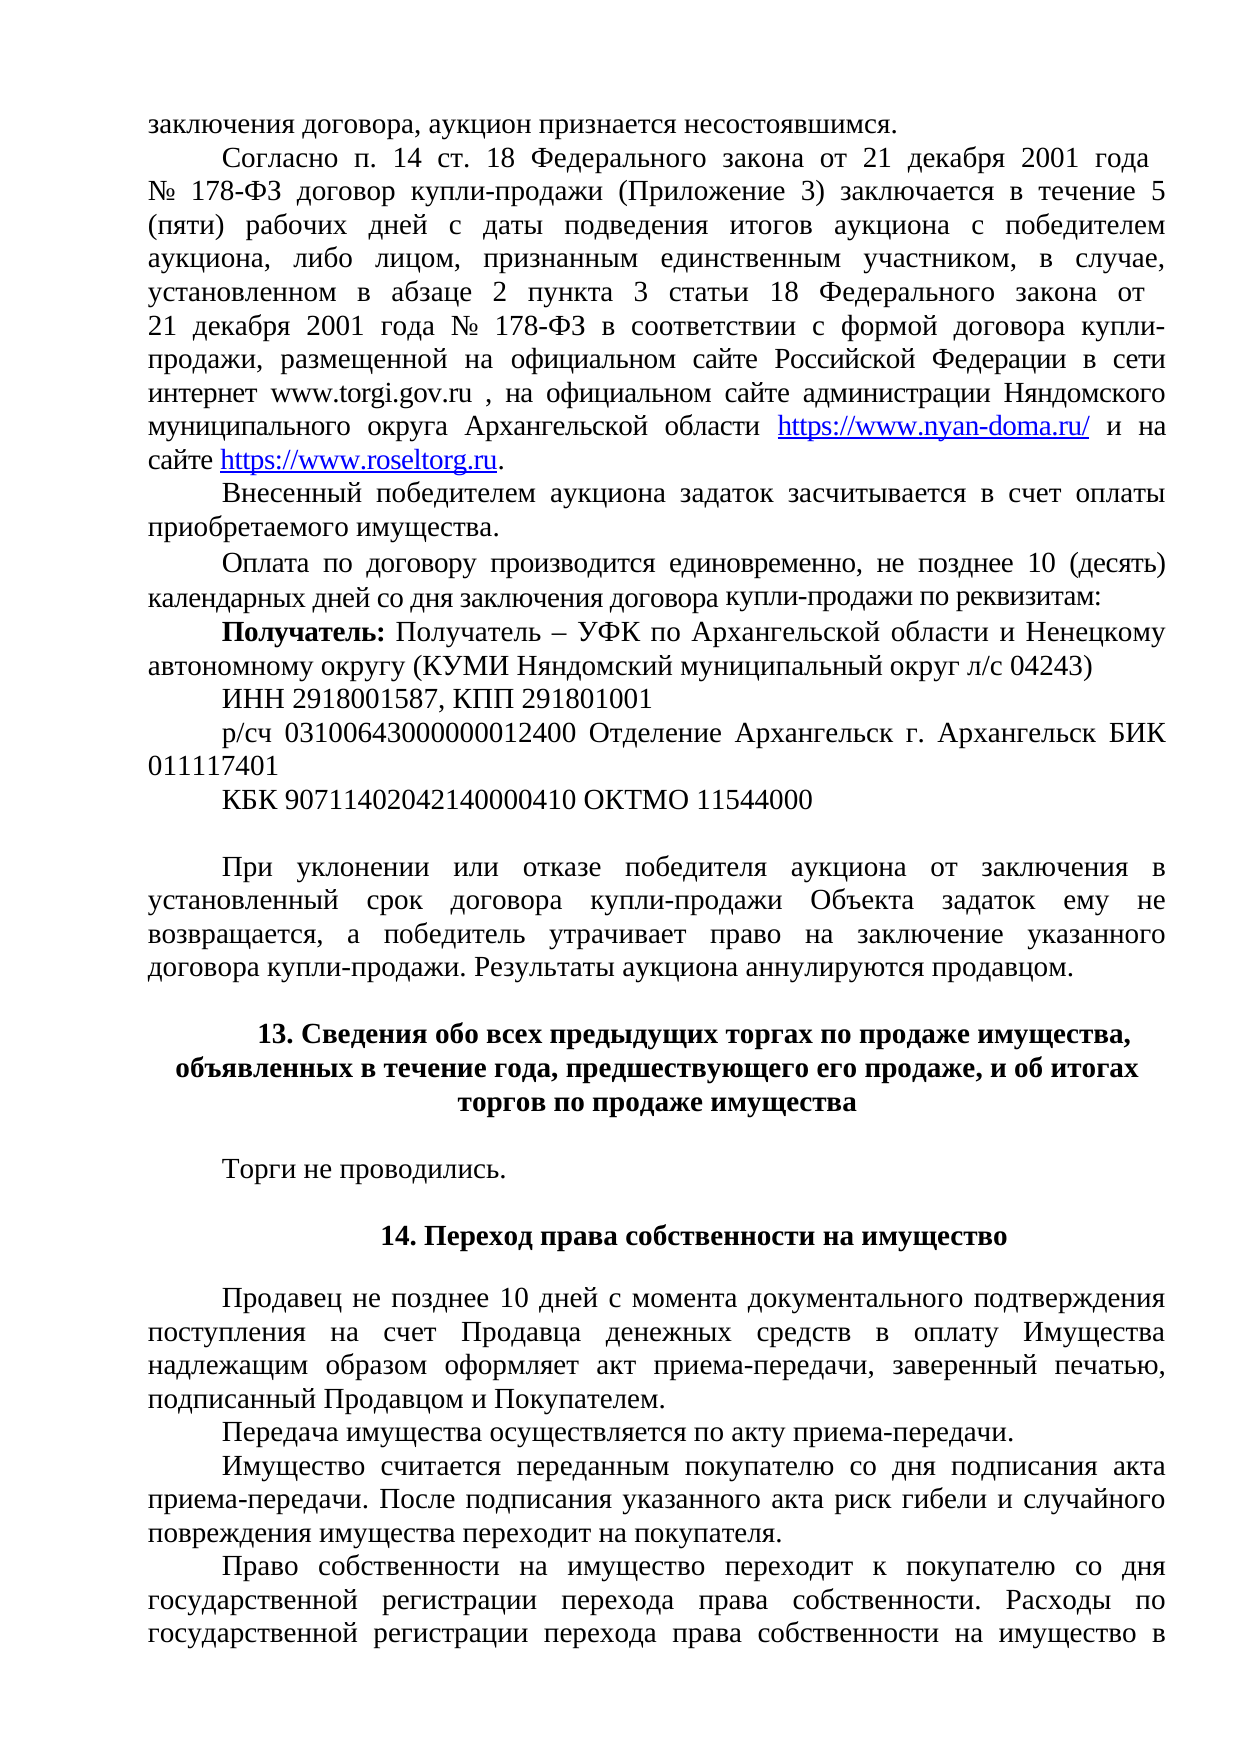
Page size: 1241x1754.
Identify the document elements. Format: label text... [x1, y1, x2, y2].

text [148, 1548, 1166, 1649]
text Торги не проводились. [148, 1151, 1166, 1184]
text ИНН 2918001587, КПП 291801001 [148, 681, 1166, 715]
text Имущество считается переданным покупателю со дня подписания акта приема-передачи. После подписания указанного акта риск гибели и случайного повреждения имущества переходит на покупателя. [148, 1448, 1166, 1548]
text Согласно п. 14 ст. 18 Федерального закона от 21 декабря 2001 года № 178-ФЗ договор купли-продажи (Приложение 3) заключается в течение 5 (пяти) рабочих дней с даты подведения итогов аукциона с победителем аукциона, либо лицом, признанным единственным участником, в случае, установленном в абзаце 2 пункта 3 статьи 18 Федерального закона от 21 декабря 2001 года № 178-ФЗ в соответствии с формой договора купли-продажи, размещенной на официальном сайте Российской Федерации в сети интернет www.torgi.gov.ru , на официальном сайте администрации Няндомского муниципального округа Архангельской области https://www.nyan-doma.ru/ и на сайте https://www.roseltorg.ru. [148, 140, 1166, 475]
text р/сч 03100643000000012400 Отделение Архангельск г. Архангельск БИК 011117401 [148, 715, 1166, 782]
text Продавец не позднее 10 дней с момента документального подтверждения поступления на счет Продавца денежных средств в оплату Имущества надлежащим образом оформляет акт приема-передачи, заверенный печатью, подписанный Продавцом и Покупателем. [148, 1280, 1166, 1414]
text 13. Сведения обо всех предыдущих торгах по продаже имущества, объявленных в течение года, предшествующего его продаже, и об итогах торгов по продаже имущества [148, 1017, 1166, 1117]
text Внесенный победителем аукциона задаток засчитывается в счет оплаты приобретаемого имущества. [148, 475, 1166, 542]
text КБК 90711402042140000410 ОКТМО 11544000 [148, 782, 1166, 815]
text Передача имущества осуществляется по акту приема-передачи. [148, 1414, 1166, 1448]
text Получатель: Получатель – УФК по Архангельской области и Ненецкому автономному округу (КУМИ Няндомский муниципальный округ л/с 04243) [148, 614, 1166, 681]
text При уклонении или отказе победителя аукциона от заключения в установленный срок договора купли-продажи Объекта задаток ему не возвращается, а победитель утрачивает право на заключение указанного договора купли-продажи. Результаты аукциона аннулируются продавцом. [148, 849, 1166, 983]
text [148, 106, 1166, 140]
text 14. Переход права собственности на имущество [148, 1218, 1166, 1251]
text Оплата по договору производится единовременно, не позднее 10 (десять) календарных дней со дня заключения договора купли-продажи по реквизитам: [148, 542, 1166, 614]
